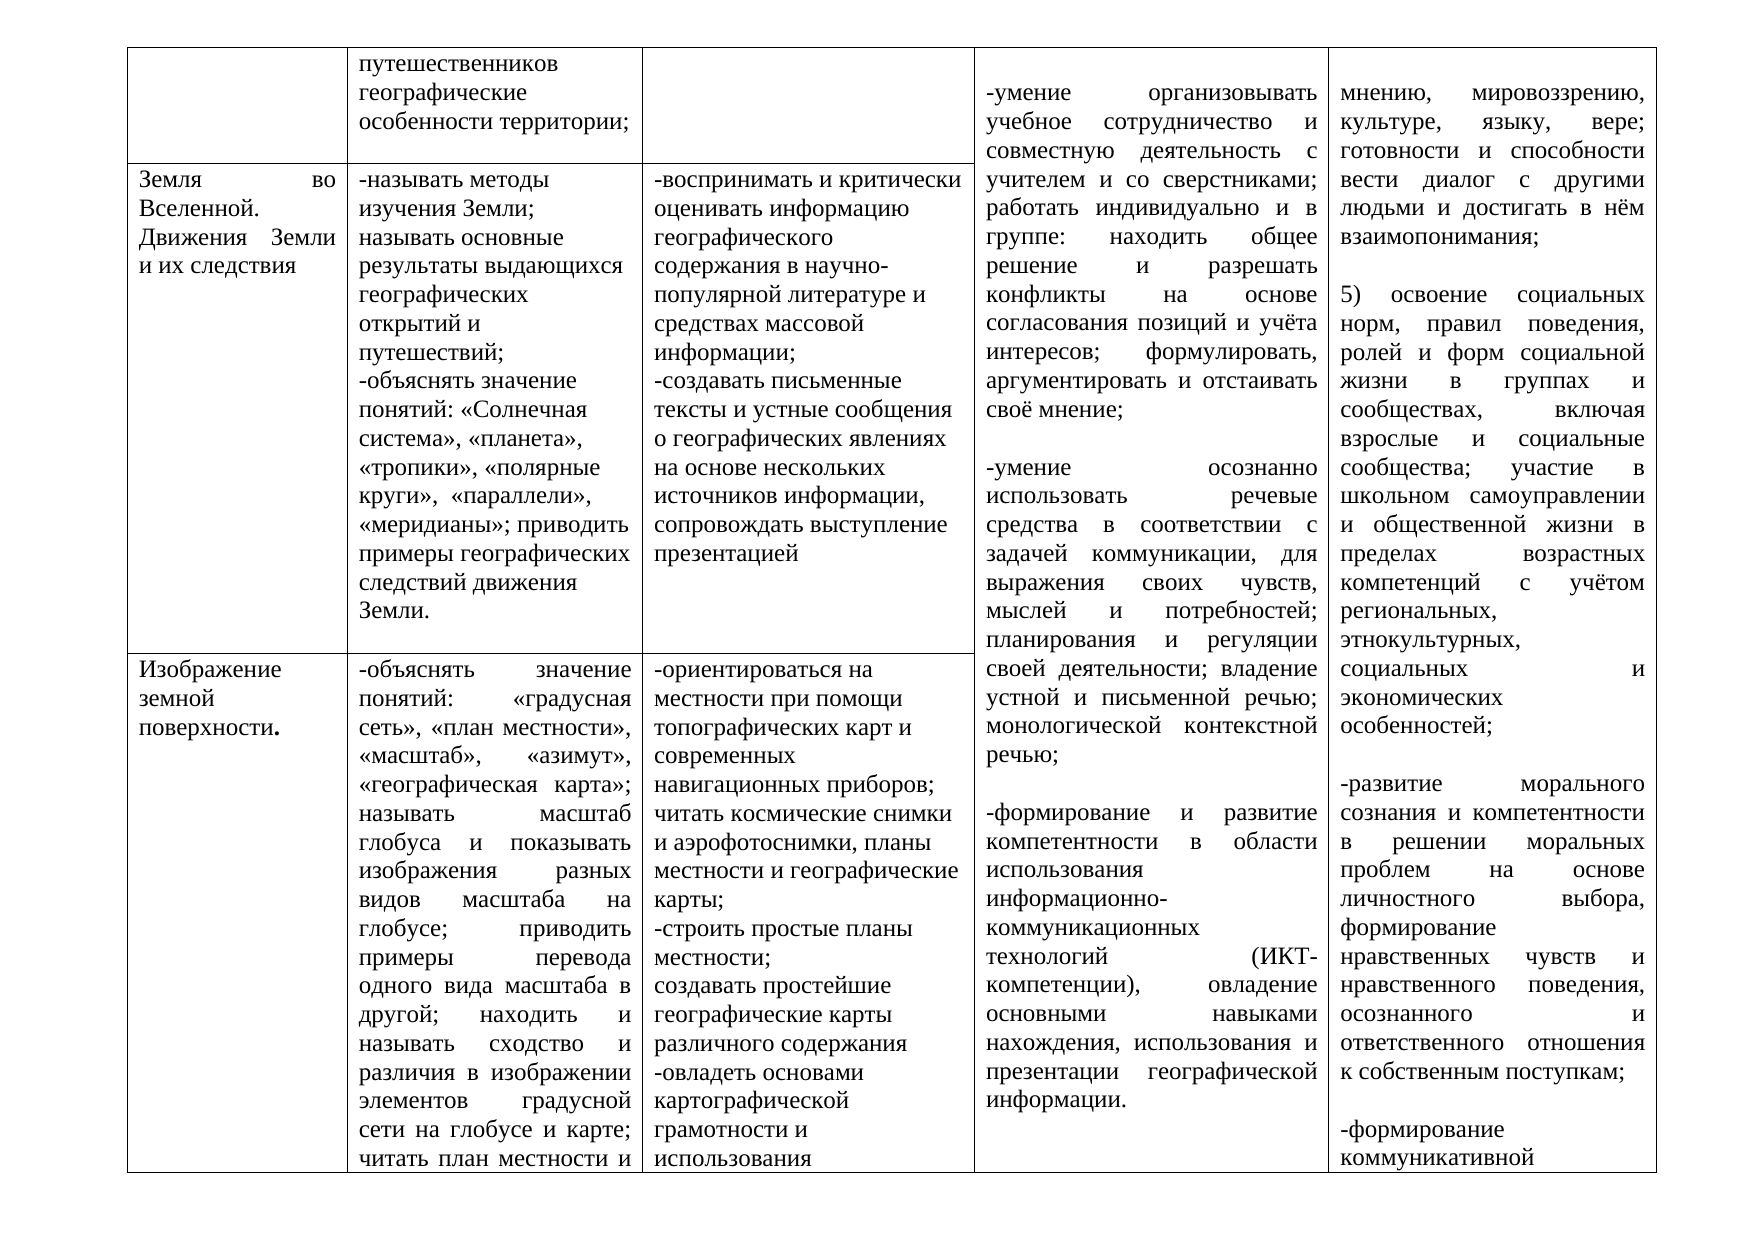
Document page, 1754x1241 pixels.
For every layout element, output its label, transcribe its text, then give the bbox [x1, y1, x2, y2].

table_cell -называть методы изучения Земли; называть основные результаты выдающихся географических открытий и путешествий; -объяснять значение понятий: «Солнечная система», «планета», «тропики», «полярные круги», «параллели», «меридианы»; приводить примеры географических следствий движения Земли. [348, 164, 642, 653]
table_cell Земля во Вселенной. Движения Земли и их следствия [128, 164, 347, 653]
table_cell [1329, 48, 1656, 1172]
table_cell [128, 654, 347, 1172]
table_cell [348, 48, 642, 163]
table_cell -воспринимать и критически оценивать информацию географического содержания в научно-популярной литературе и средствах массовой информации; -создавать письменные тексты и устные сообщения о географических явлениях на основе нескольких источников информации, сопровождать выступление презентацией [643, 164, 974, 653]
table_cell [348, 654, 642, 1172]
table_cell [643, 48, 974, 163]
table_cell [975, 48, 1328, 1172]
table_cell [128, 48, 347, 163]
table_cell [643, 654, 974, 1172]
